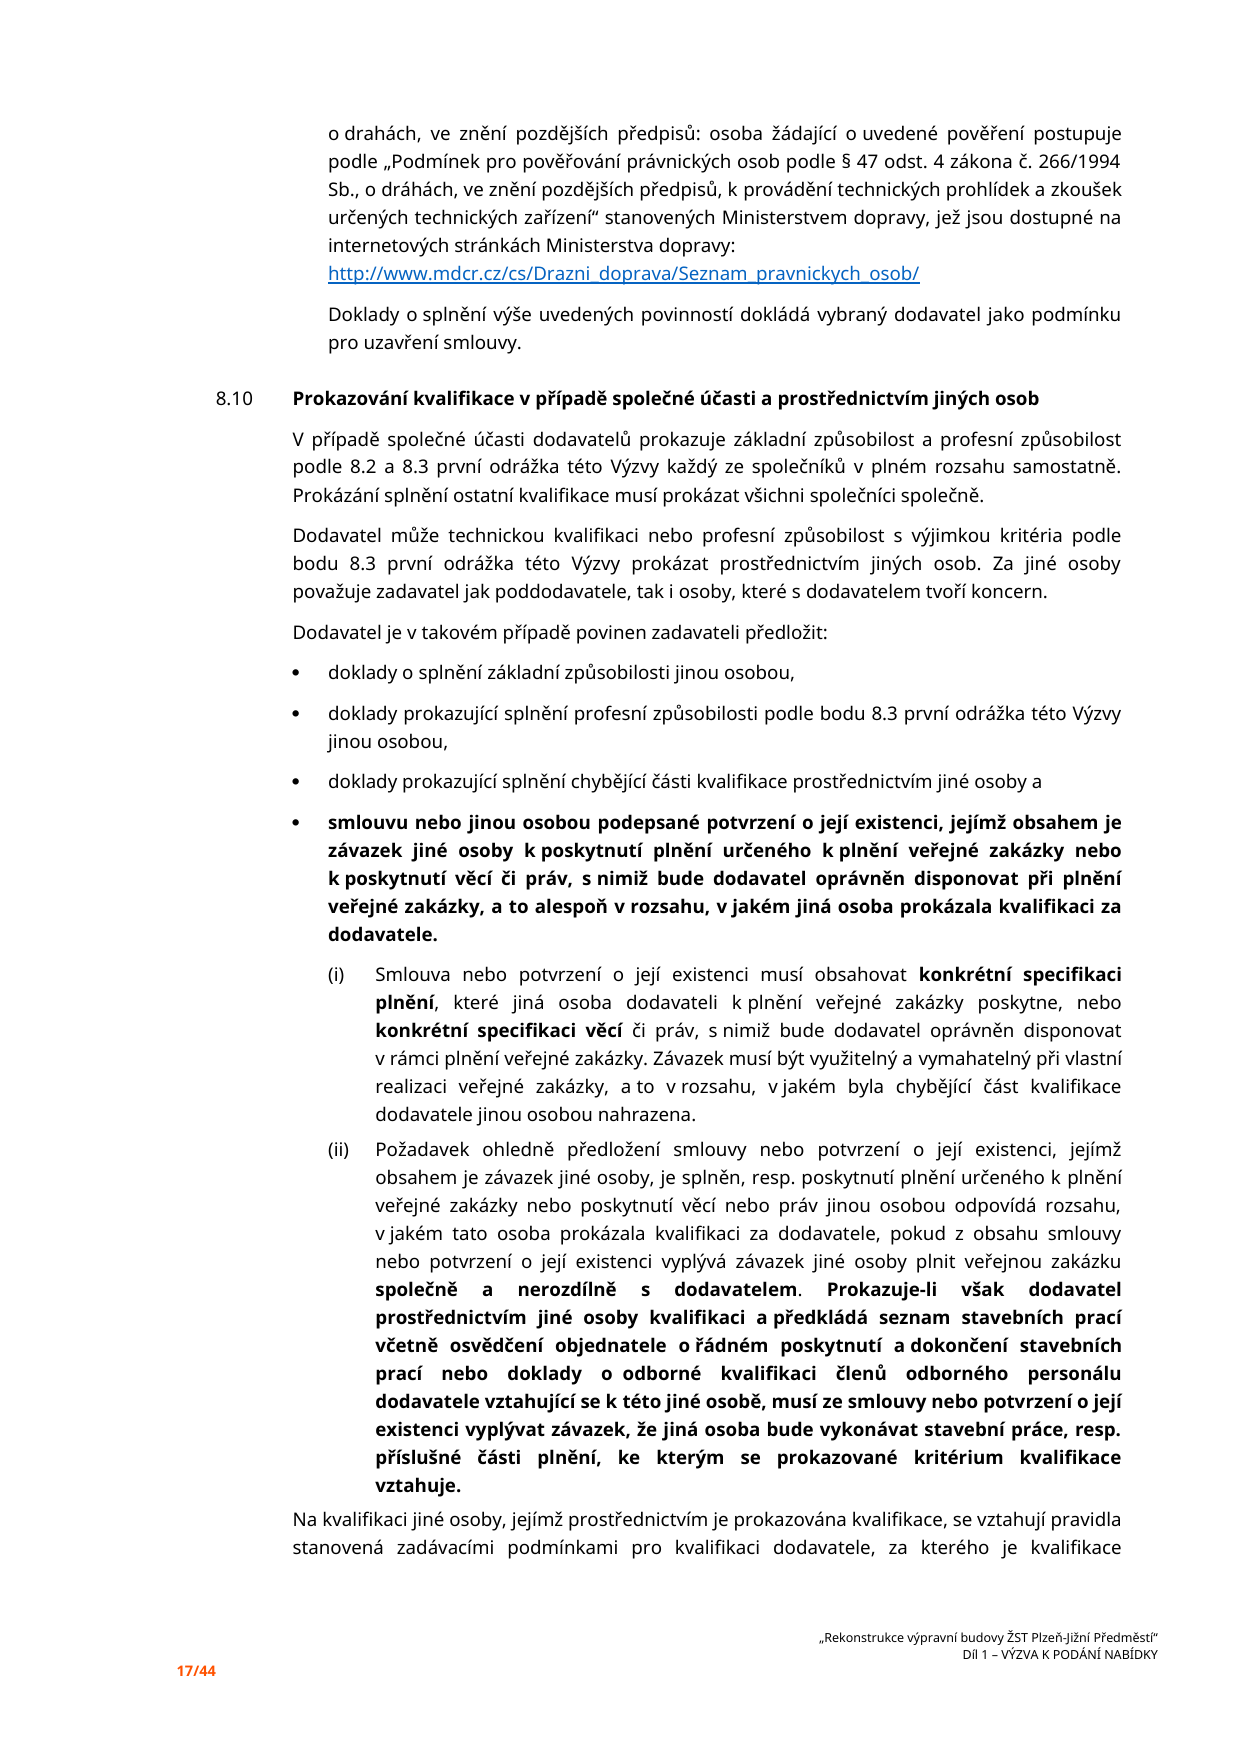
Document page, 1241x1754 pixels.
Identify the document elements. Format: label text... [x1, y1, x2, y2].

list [292, 121, 1122, 258]
list doklady o splnění základní způsobilosti jinou osobou, [292, 659, 1122, 685]
list smlouvu nebo jinou osobou podepsané potvrzení o její existenci, jejímž obsahem je závazek jiné osoby k poskytnutí plnění určeného k plnění veřejné zakázky nebo k poskytnutí věcí či práv, s nimiž bude dodavatel oprávněn disponovat při plnění veřejné zakázky, a to alespoň v rozsahu, v jakém jiná osoba prokázala kvalifikaci za dodavatele. [292, 809, 1122, 947]
list doklady prokazující splnění chybějící části kvalifikace prostřednictvím jiné osoby a [292, 768, 1122, 794]
text Dodavatel je v takovém případě povinen zadavateli předložit: [292, 619, 1122, 644]
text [292, 1507, 1122, 1560]
list Požadavek ohledně předložení smlouvy nebo potvrzení o její existenci, jejímž obsahem je závazek jiné osoby, je splněn, resp. poskytnutí plnění určeného k plnění veřejné zakázky nebo poskytnutí věcí nebo práv jinou osobou odpovídá rozsahu, v jakém tato osoba prokázala kvalifikaci za dodavatele, pokud z obsahu smlouvy nebo potvrzení o její existenci vyplývá závazek jiné osoby plnit veřejnou zakázku společně a nerozdílně s dodavatelem. Prokazuje-li však dodavatel prostřednictvím jiné osoby kvalifikaci a předkládá seznam stavebních prací včetně osvědčení objednatele o řádném poskytnutí a dokončení stavebních prací nebo doklady o odborné kvalifikaci členů odborného personálu dodavatele vztahující se k této jiné osobě, musí ze smlouvy nebo potvrzení o její existenci vyplývat závazek, že jiná osoba bude vykonávat stavební práce, resp. příslušné části plnění, ke kterým se prokazované kritérium kvalifikace vztahuje. [328, 1136, 1122, 1498]
text Dodavatel může technickou kvalifikaci nebo profesní způsobilost s výjimkou kritéria podle bodu 8.3 první odrážka této Výzvy prokázat prostřednictvím jiných osob. Za jiné osoby považuje zadavatel jak poddodavatele, tak i osoby, které s dodavatelem tvoří koncern. [292, 522, 1122, 604]
list Smlouva nebo potvrzení o její existenci musí obsahovat konkrétní specifikaci plnění, které jiná osoba dodavateli k plnění veřejné zakázky poskytne, nebo konkrétní specifikaci věcí či práv, s nimiž bude dodavatel oprávněn disponovat v rámci plnění veřejné zakázky. Závazek musí být využitelný a vymahatelný při vlastní realizaci veřejné zakázky, a to v rozsahu, v jakém byla chybějící část kvalifikace dodavatele jinou osobou nahrazena. [328, 962, 1122, 1127]
text Doklady o splnění výše uvedených povinností dokládá vybraný dodavatel jako podmínku pro uzavření smlouvy. [328, 301, 1122, 355]
text Prokazování kvalifikace v případě společné účasti a prostřednictvím jiných osob [216, 385, 1122, 411]
list doklady prokazující splnění profesní způsobilosti podle bodu 8.3 první odrážka této Výzvy jinou osobou, [292, 700, 1122, 753]
text V případě společné účasti dodavatelů prokazuje základní způsobilost a profesní způsobilost podle 8.2 a 8.3 první odrážka této Výzvy každý ze společníků v plném rozsahu samostatně. Prokázání splnění ostatní kvalifikace musí prokázat všichni společníci společně. [292, 426, 1122, 507]
text http://www.mdcr.cz/cs/Drazni_doprava/Seznam_pravnickych_osob/ [328, 261, 1122, 286]
